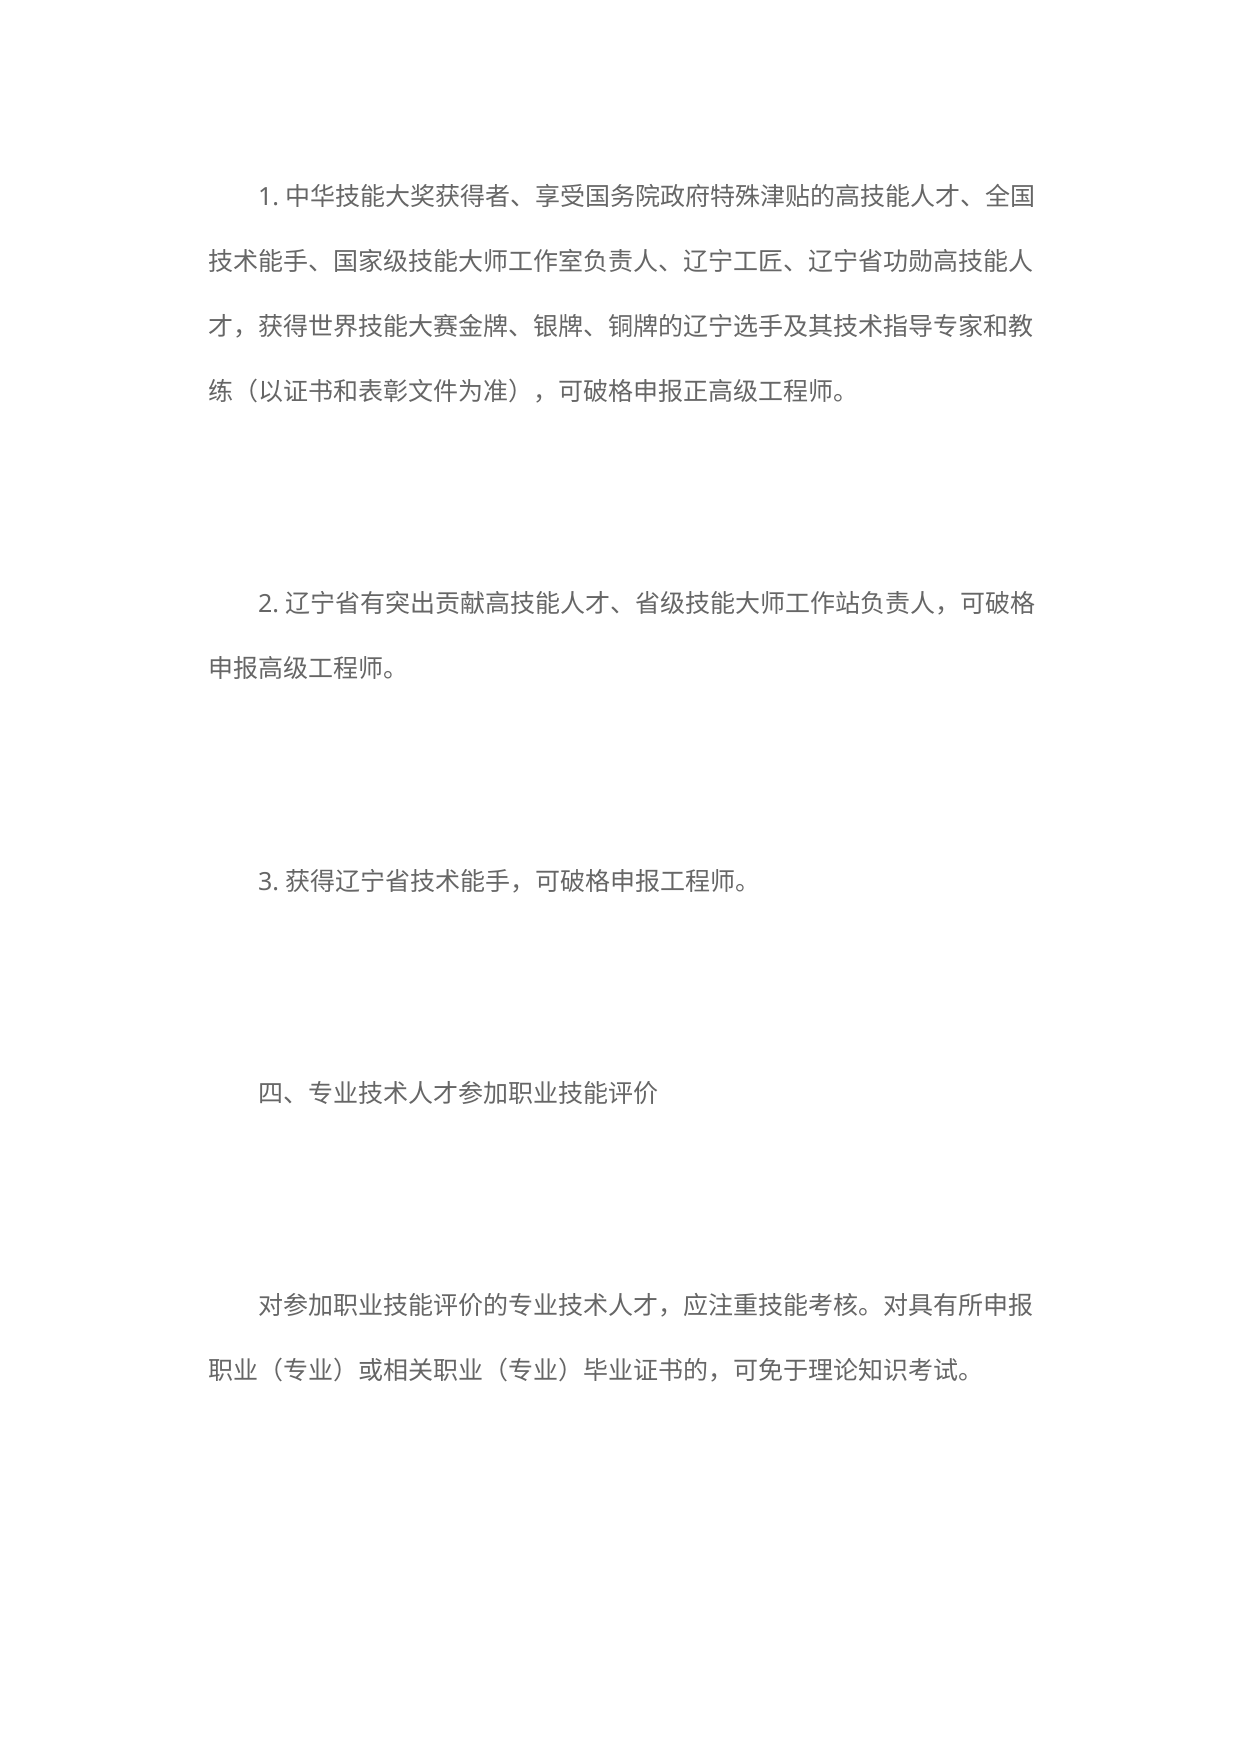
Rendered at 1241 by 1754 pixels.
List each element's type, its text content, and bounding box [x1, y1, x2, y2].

text 对参加职业技能评价的专业技术人才，应注重技能考核。对具有所申报职业（专业）或相关职业（专业）毕业证书的，可免于理论知识考试。 [208, 1271, 1053, 1401]
text 1. 中华技能大奖获得者、享受国务院政府特殊津贴的高技能人才、全国技术能手、国家级技能大师工作室负责人、辽宁工匠、辽宁省功勋高技能人才，获得世界技能大赛金牌、银牌、铜牌的辽宁选手及其技术指导专家和教练（以证书和表彰文件为准），可破格申报正高级工程师。 [208, 162, 1053, 422]
text 四、专业技术人才参加职业技能评价 [208, 1059, 1053, 1124]
text 3. 获得辽宁省技术能手，可破格申报工程师。 [208, 847, 1053, 912]
text 2. 辽宁省有突出贡献高技能人才、省级技能大师工作站负责人，可破格申报高级工程师。 [208, 569, 1053, 699]
